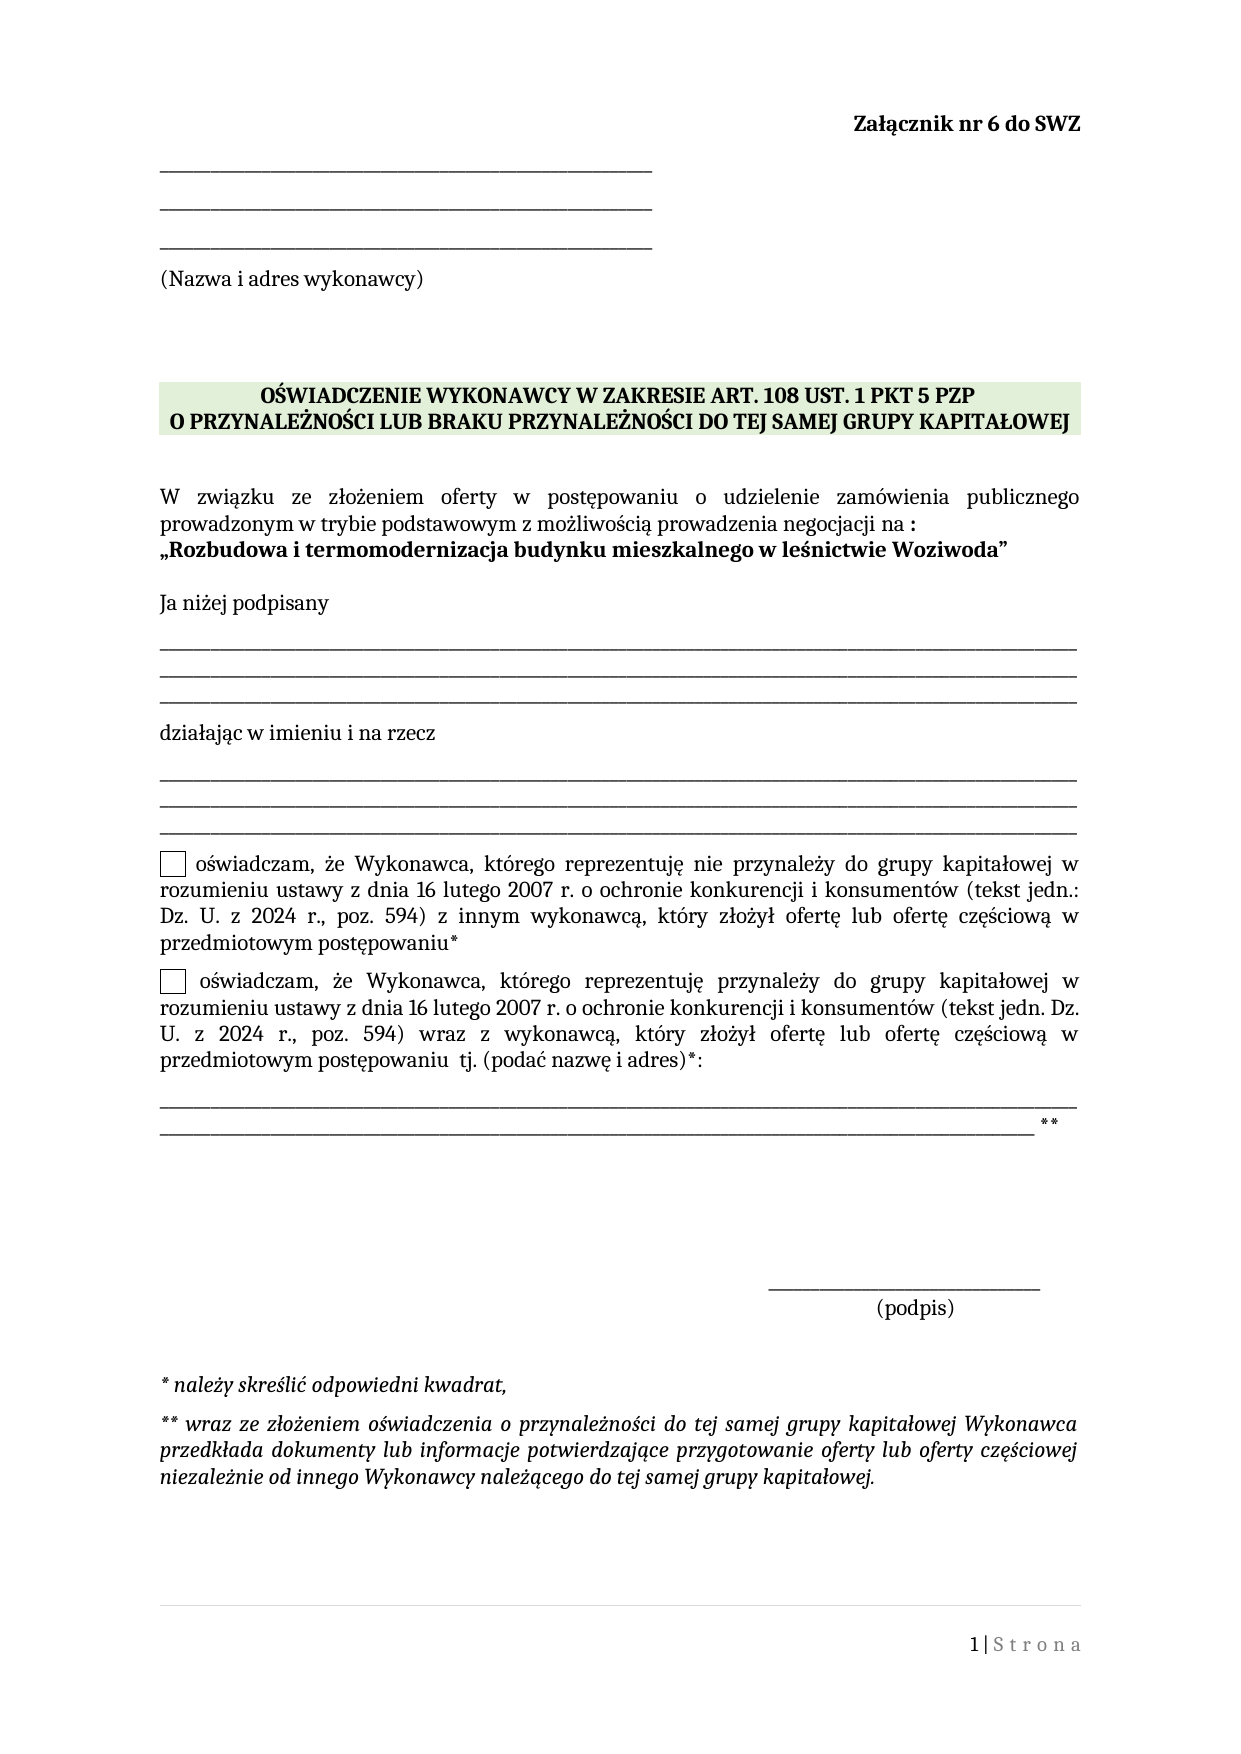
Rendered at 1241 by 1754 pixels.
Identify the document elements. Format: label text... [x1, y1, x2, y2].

text ____________________________________________________________________________________________________________________________________________________________________________________________________________________________________________________________________________________________________________________________________ [159, 759, 1081, 838]
text oświadczam, że Wykonawca, którego reprezentuję przynależy do grupy kapitałowej w rozumieniu ustawy z dnia 16 lutego 2007 r. o ochronie konkurencji i konsumentów (tekst jedn. Dz. U. z 2024 r., poz. 594) wraz z wykonawcą, który złożył ofertę lub ofertę częściową w przedmiotowym postępowaniu tj. (podać nazwę i adres)*: [159, 968, 1081, 1074]
text * należy skreślić odpowiedni kwadrat, [159, 1372, 1081, 1398]
text Ja niżej podpisany [159, 589, 1081, 616]
text __________________________________________________________ [159, 149, 1081, 176]
text ________________________________ (podpis) [750, 1268, 1081, 1321]
text oświadczam, że Wykonawca, którego reprezentuję nie przynależy do grupy kapitałowej w rozumieniu ustawy z dnia 16 lutego 2007 r. o ochronie konkurencji i konsumentów (tekst jedn.: Dz. U. z 2024 r., poz. 594) z innym wykonawcą, który złożył ofertę lub ofertę częściową w przedmiotowym postępowaniu* [159, 850, 1081, 956]
text OŚWIADCZENIE WYKONAWCY W ZAKRESIE ART. 108 UST. 1 PKT 5 PZP O PRZYNALEŻNOŚCI LUB BRAKU PRZYNALEŻNOŚCI DO TEJ SAMEJ GRUPY KAPITAŁOWEJ [159, 382, 1081, 435]
text W związku ze złożeniem oferty w postępowaniu o udzielenie zamówienia publicznego prowadzonym w trybie podstawowym z możliwością prowadzenia negocjacji na : [159, 484, 1081, 537]
text __________________________________________________________ [159, 227, 1081, 253]
text ____________________________________________________________________________________________________________________________________________________________________________________________________________________________________________________________________________________________________________________________________ [159, 628, 1081, 707]
text (Nazwa i adres wykonawcy) [159, 266, 1081, 292]
text ** wraz ze złożeniem oświadczenia o przynależności do tej samej grupy kapitałowej Wykonawca przedkłada dokumenty lub informacje potwierdzające przygotowanie oferty lub oferty częściowej niezależnie od innego Wykonawcy należącego do tej samej grupy kapitałowej. [159, 1411, 1081, 1490]
text ___________________________________________________________________________________________________________________________________________________________________________________________________________________ ** [159, 1086, 1081, 1139]
text działając w imieniu i na rzecz [159, 720, 1081, 746]
text Załącznik nr 6 do SWZ [159, 110, 1081, 137]
text „Rozbudowa i termomodernizacja budynku mieszkalnego w leśnictwie Woziwoda” [159, 537, 1081, 563]
text __________________________________________________________ [159, 188, 1081, 214]
